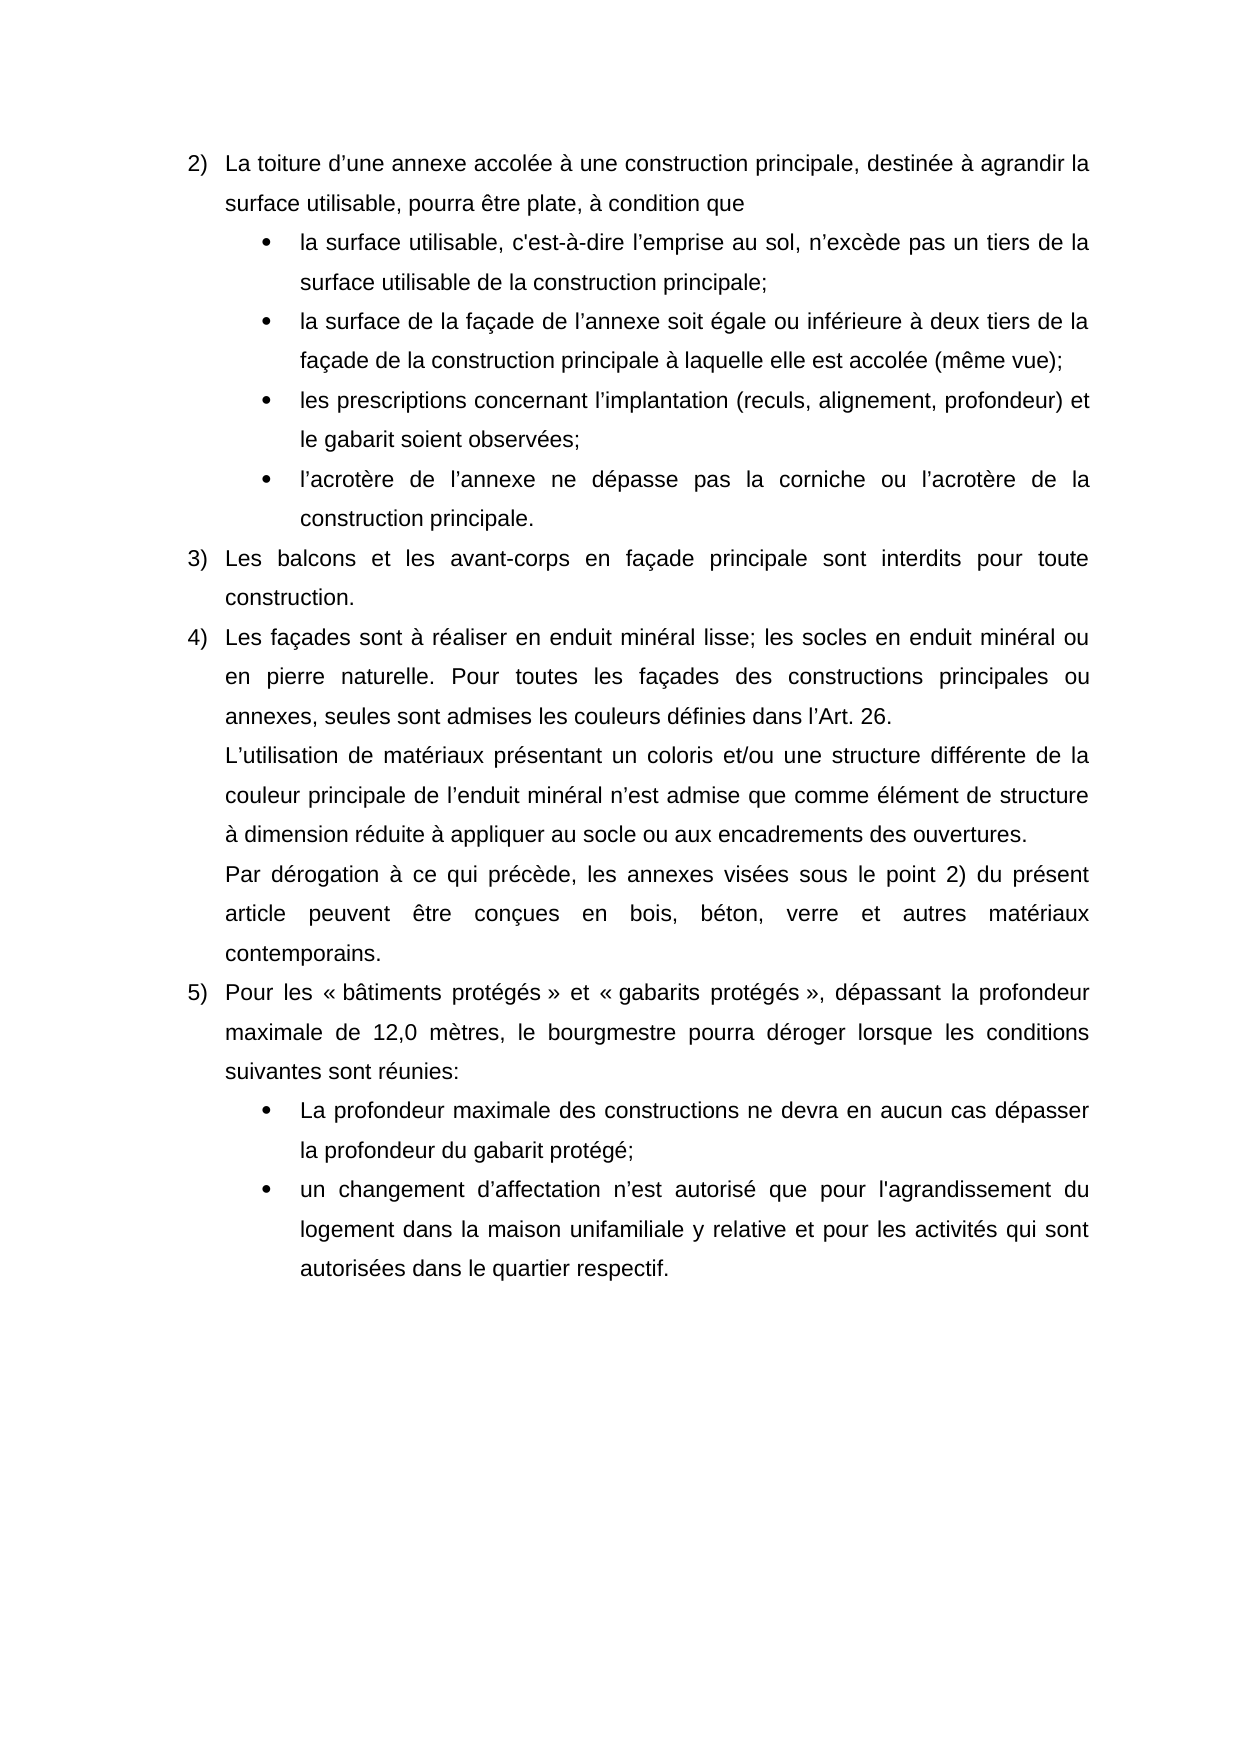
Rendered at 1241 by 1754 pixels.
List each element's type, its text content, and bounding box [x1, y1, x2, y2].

list l’acrotère de l’annexe ne dépasse pas la corniche ou l’acrotère de la construction principale. [262, 466, 1090, 532]
list Pour les « bâtiments protégés » et « gabarits protégés », dépassant la profondeur maximale de 12,0 mètres, le bourgmestre pourra déroger lorsque les conditions suivantes sont réunies: [187, 979, 1090, 1084]
list la surface utilisable, c'est-à-dire l’emprise au sol, n’excède pas un tiers de la surface utilisable de la construction principale; [262, 229, 1090, 295]
list La toiture d’une annexe accolée à une construction principale, destinée à agrandir la surface utilisable, pourra être plate, à condition que [187, 150, 1090, 216]
list la surface de la façade de l’annexe soit égale ou inférieure à deux tiers de la façade de la construction principale à laquelle elle est accolée (même vue); [262, 308, 1090, 374]
list La profondeur maximale des constructions ne devra en aucun cas dépasser la profondeur du gabarit protégé; [262, 1097, 1090, 1163]
text Par dérogation à ce qui précède, les annexes visées sous le point 2) du présent article peuvent être conçues en bois, béton, verre et autres matériaux contemporains. [225, 861, 1090, 966]
list Les balcons et les avant-corps en façade principale sont interdits pour toute construction. [187, 545, 1090, 611]
list les prescriptions concernant l’implantation (reculs, alignement, profondeur) et le gabarit soient observées; [262, 387, 1090, 453]
text L’utilisation de matériaux présentant un coloris et/ou une structure différente de la couleur principale de l’enduit minéral n’est admise que comme élément de structure à dimension réduite à appliquer au socle ou aux encadrements des ouvertures. [225, 742, 1090, 847]
list un changement d’affectation n’est autorisé que pour l'agrandissement du logement dans la maison unifamiliale y relative et pour les activités qui sont autorisées dans le quartier respectif. [262, 1176, 1090, 1282]
list Les façades sont à réaliser en enduit minéral lisse; les socles en enduit minéral ou en pierre naturelle. Pour toutes les façades des constructions principales ou annexes, seules sont admises les couleurs définies dans l’Art. 26. [187, 624, 1090, 729]
